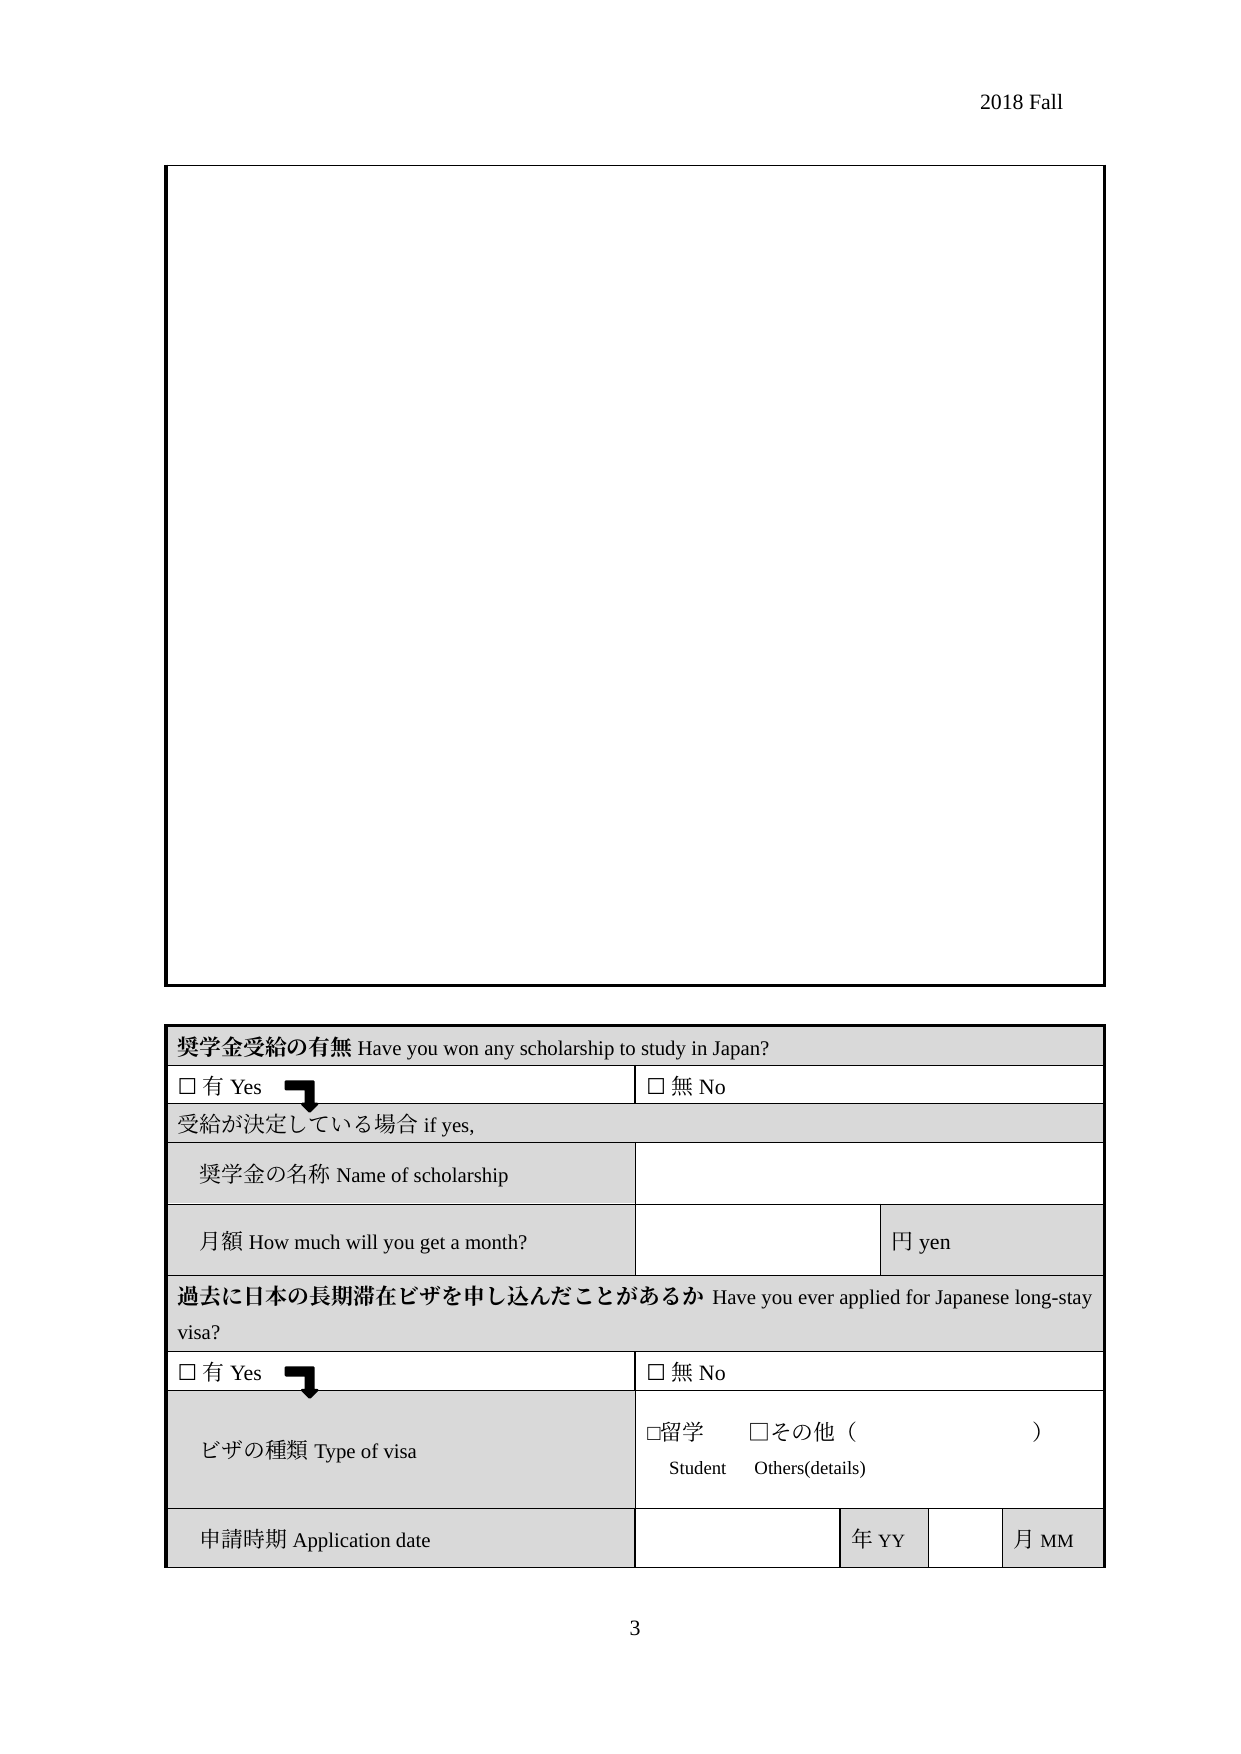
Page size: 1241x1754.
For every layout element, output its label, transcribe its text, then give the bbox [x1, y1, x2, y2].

table_cell □留学 □その他（ ） Student Others(details) [636, 1391, 1103, 1508]
table_cell 奨学金の名称 Name of scholarship [168, 1143, 635, 1203]
table_cell 有 Yes [168, 1352, 634, 1389]
table_header 奨学金受給の有無 Have you won any scholarship to study in Japan? [168, 1027, 1103, 1065]
table_cell [636, 1509, 839, 1567]
table_cell [168, 166, 1103, 983]
table_cell 無 No [636, 1352, 1103, 1389]
table_cell ビザの種類 Type of visa [168, 1391, 635, 1508]
table_cell 月 MM [1003, 1509, 1103, 1567]
table_cell [929, 1509, 1002, 1567]
table_cell 円 yen [881, 1205, 1103, 1275]
table_cell 有 Yes [168, 1066, 634, 1103]
table_cell [636, 1143, 1103, 1203]
table_cell 申請時期 Application date [168, 1509, 634, 1567]
table_cell 無 No [636, 1066, 1103, 1103]
table_cell 受給が決定している場合 if yes, [168, 1104, 1103, 1142]
table_cell 過去に日本の長期滞在ビザを申し込んだことがあるか Have you ever applied for Japanese long-stay visa? [168, 1276, 1103, 1351]
table_cell 月額 How much will you get a month? [168, 1205, 635, 1275]
table_cell 年 YY [841, 1509, 928, 1567]
table_cell [636, 1205, 880, 1275]
